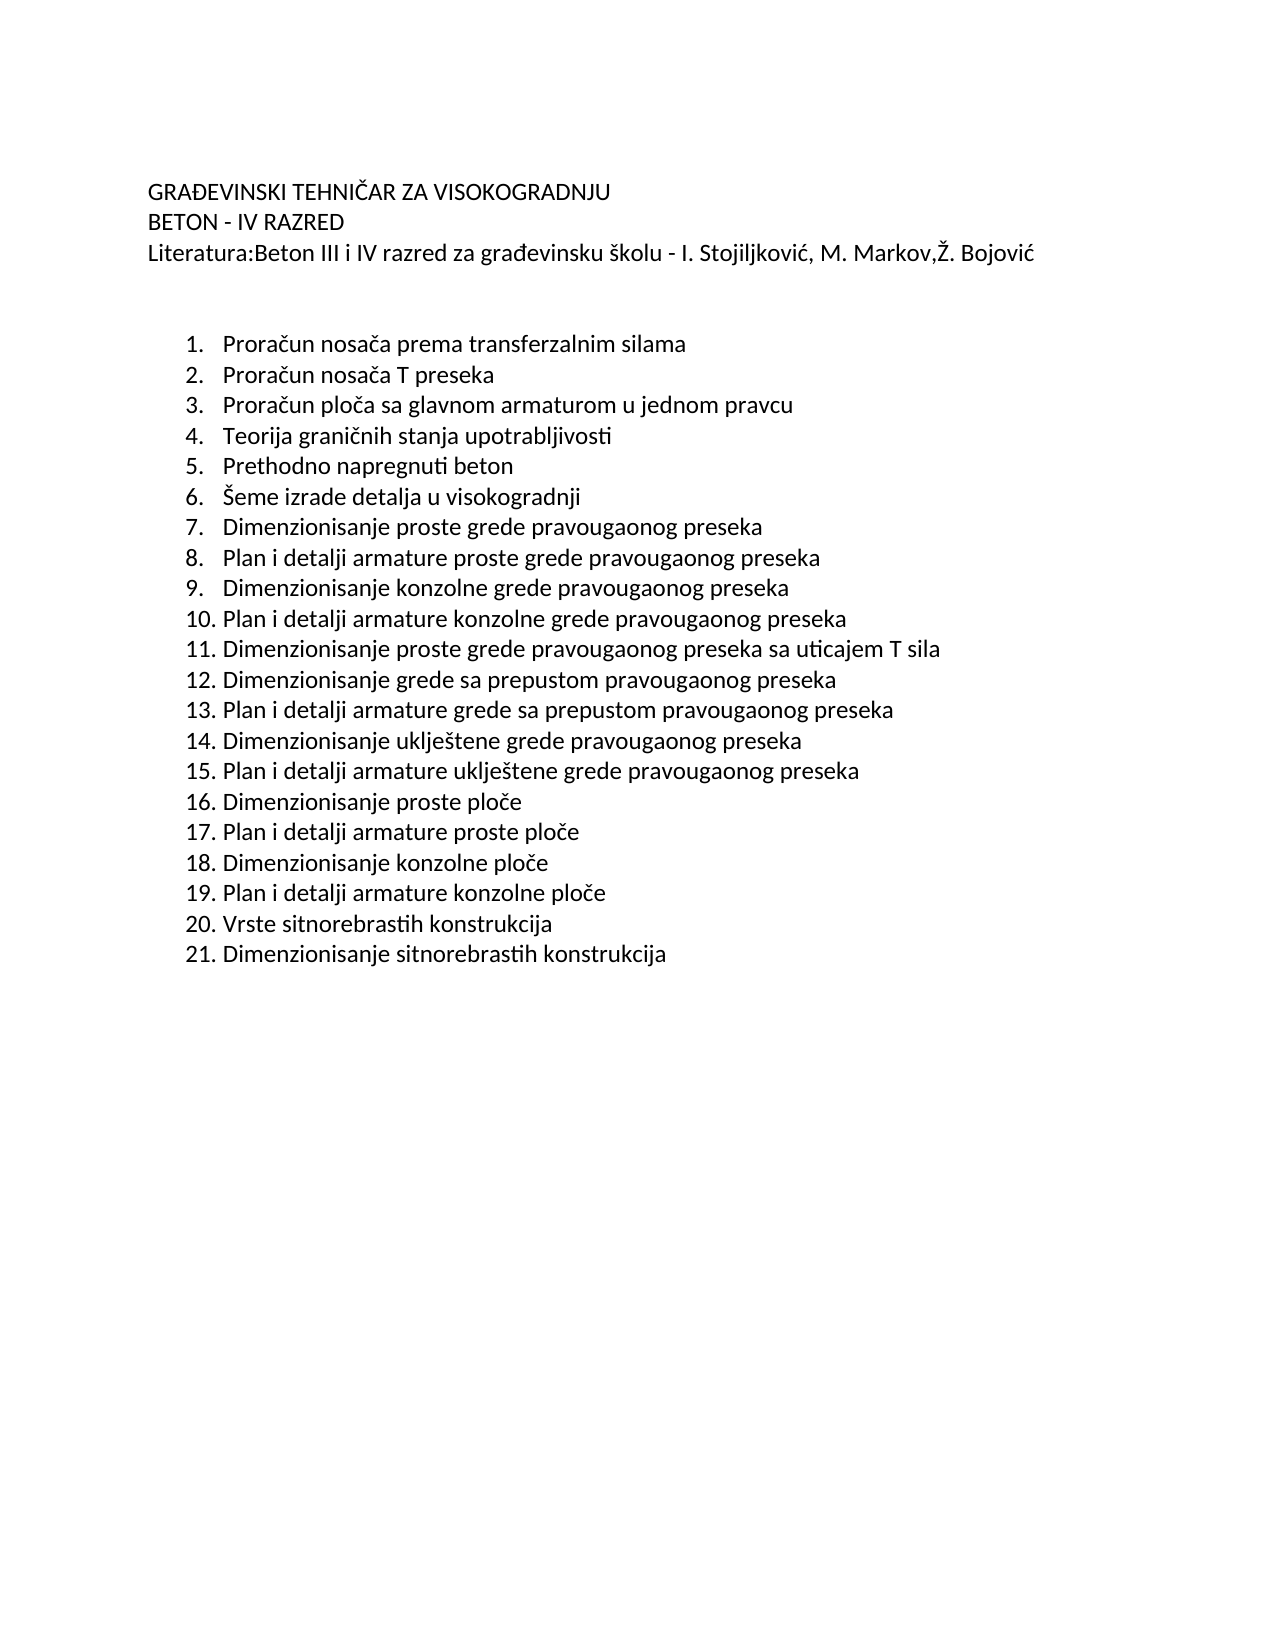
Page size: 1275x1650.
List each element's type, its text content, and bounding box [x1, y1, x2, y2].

list Proračun nosača prema transferzalnim silama [185, 328, 1127, 359]
list Prethodno napregnuti beton [185, 450, 1127, 481]
list Šeme izrade detalja u visokogradnji [185, 481, 1127, 511]
list Dimenzionisanje konzolne grede pravougaonog preseka [185, 572, 1127, 603]
list Plan i detalji armature proste ploče [185, 817, 1127, 847]
list Proračun ploča sa glavnom armaturom u jednom pravcu [185, 389, 1127, 420]
list Dimenzionisanje proste ploče [185, 786, 1127, 817]
list Dimenzionisanje grede sa prepustom pravougaonog preseka [185, 664, 1127, 694]
list Dimenzionisanje uklještene grede pravougaonog preseka [185, 725, 1127, 756]
list Dimenzionisanje proste grede pravougaonog preseka [185, 511, 1127, 542]
list Proračun nosača T preseka [185, 359, 1127, 389]
list Plan i detalji armature proste grede pravougaonog preseka [185, 542, 1127, 572]
list Dimenzionisanje konzolne ploče [185, 847, 1127, 878]
text Literatura:Beton III i IV razred za građevinsku školu - I. Stojiljković, M. Markov,Ž. Bojović [148, 237, 1127, 267]
list Dimenzionisanje sitnorebrastih konstrukcija [185, 939, 1127, 969]
list Plan i detalji armature konzolne grede pravougaonog preseka [185, 603, 1127, 633]
list Teorija graničnih stanja upotrabljivosti [185, 420, 1127, 450]
list Plan i detalji armature uklještene grede pravougaonog preseka [185, 756, 1127, 786]
list Plan i detalji armature grede sa prepustom pravougaonog preseka [185, 694, 1127, 725]
list Plan i detalji armature konzolne ploče [185, 878, 1127, 908]
list Dimenzionisanje proste grede pravougaonog preseka sa uticajem T sila [185, 633, 1127, 664]
list Vrste sitnorebrastih konstrukcija [185, 908, 1127, 939]
text GRAĐEVINSKI TEHNIČAR ZA VISOKOGRADNJU [148, 176, 1127, 206]
text BETON - IV RAZRED [148, 206, 1127, 237]
